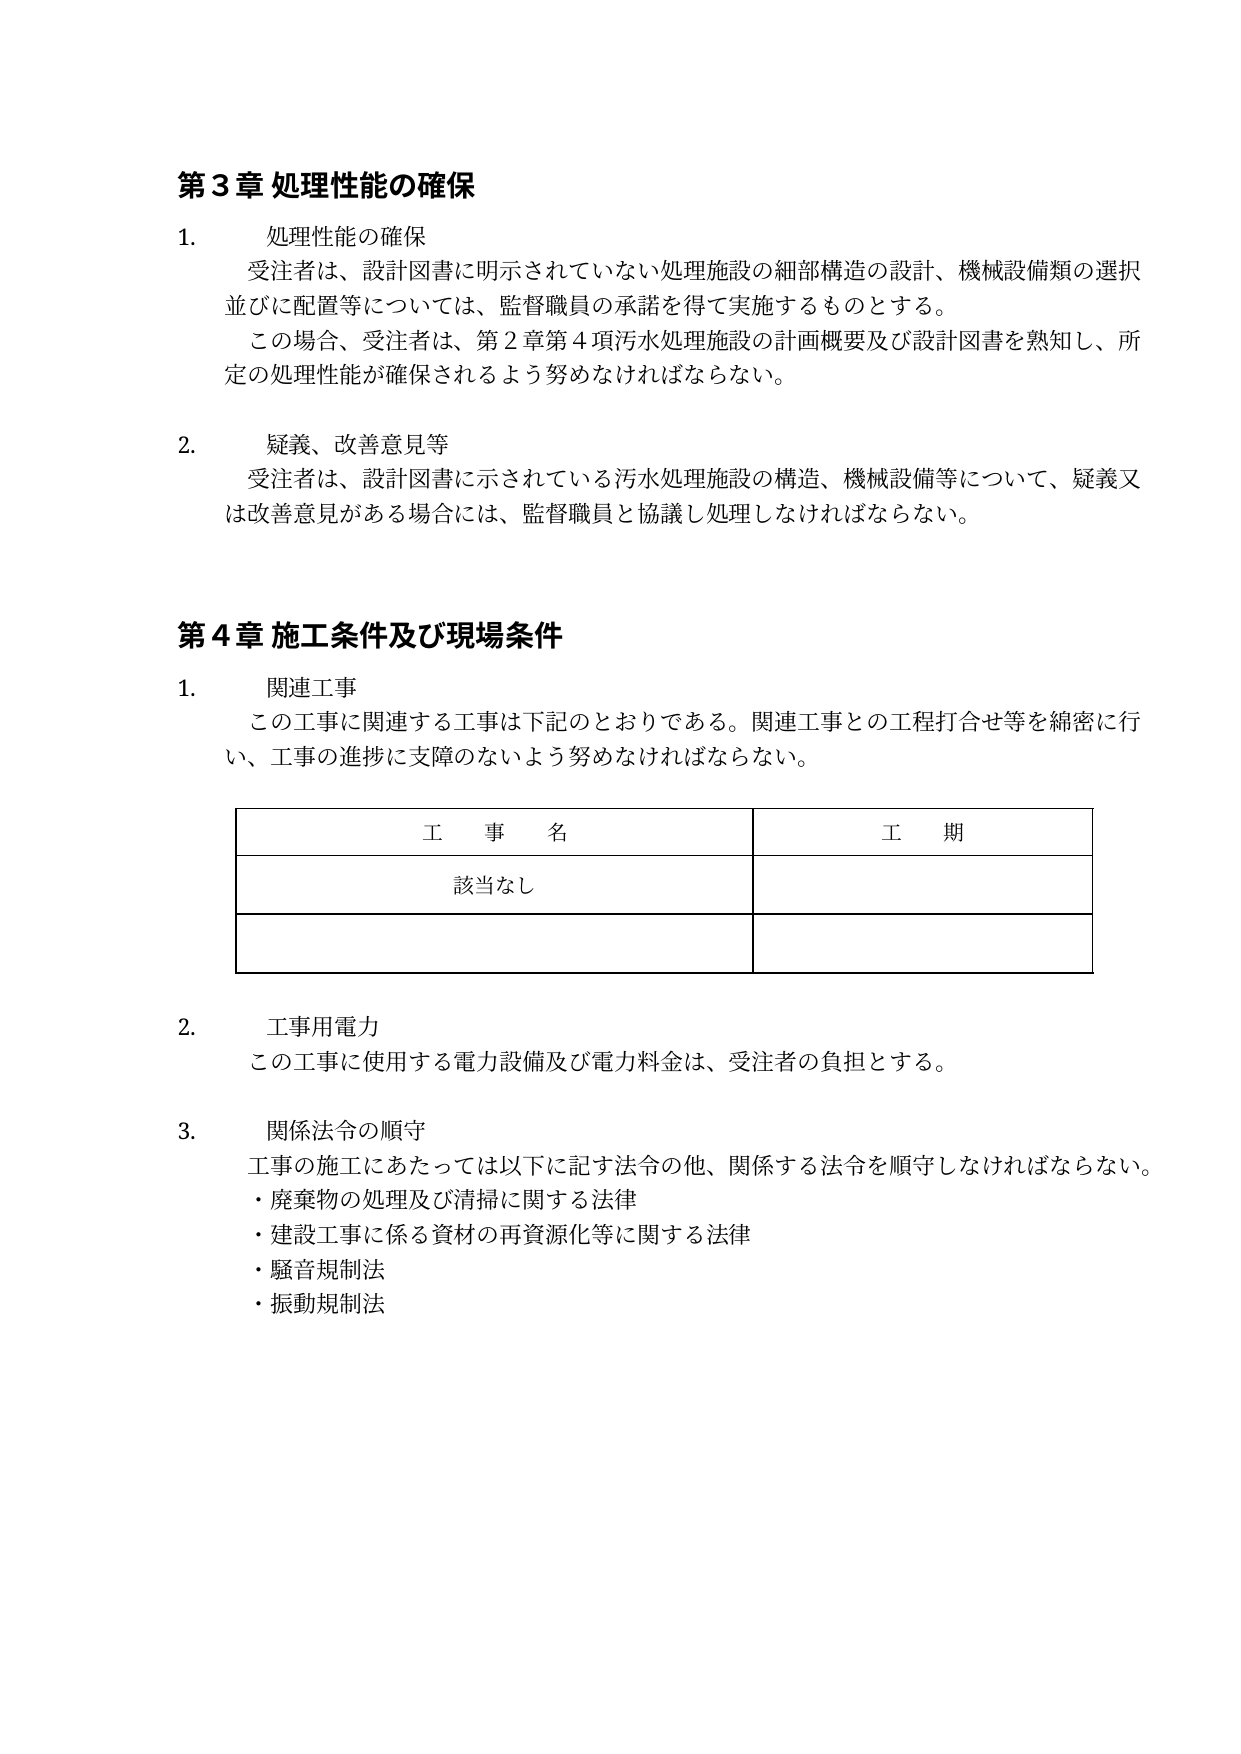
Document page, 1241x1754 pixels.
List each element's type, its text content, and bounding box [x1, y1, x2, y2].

text 工事の施工にあたっては以下に記す法令の他、関係する法令を順守しなければならない。 [224, 1147, 1152, 1182]
subtitle 関連工事 [177, 669, 1152, 703]
table_cell [237, 915, 752, 972]
text 受注者は、設計図書に明示されていない処理施設の細部構造の設計、機械設備類の選択並びに配置等については、監督職員の承諾を得て実施するものとする。 [224, 253, 1152, 322]
text ・騒音規制法 [224, 1251, 1152, 1286]
text ・廃棄物の処理及び清掃に関する法律 [224, 1182, 1152, 1216]
subtitle 工事用電力 [177, 1008, 1152, 1043]
text ・振動規制法 [224, 1286, 1152, 1320]
text この工事に使用する電力設備及び電力料金は、受注者の負担とする。 [224, 1043, 1152, 1078]
subtitle 関係法令の順守 [177, 1112, 1152, 1147]
subtitle 処理性能の確保 [177, 218, 1152, 253]
subtitle 処理性能の確保 [177, 148, 1152, 218]
text ・建設工事に係る資材の再資源化等に関する法律 [224, 1216, 1152, 1251]
table_cell 該当なし [237, 856, 752, 913]
text この工事に関連する工事は下記のとおりである。関連工事との工程打合せ等を綿密に行い、工事の進捗に支障のないよう努めなければならない。 [224, 703, 1152, 773]
table_cell [754, 856, 1092, 913]
table_cell [754, 915, 1092, 972]
text この場合、受注者は、第２章第４項汚水処理施設の計画概要及び設計図書を熟知し、所定の処理性能が確保されるよう努めなければならない。 [224, 322, 1152, 391]
table_header 工 事 名 [237, 809, 752, 854]
subtitle 施工条件及び現場条件 [177, 599, 1152, 669]
subtitle 疑義、改善意見等 [177, 426, 1152, 461]
text 受注者は、設計図書に示されている汚水処理施設の構造、機械設備等について、疑義又は改善意見がある場合には、監督職員と協議し処理しなければならない。 [224, 461, 1152, 530]
table_header 工 期 [754, 809, 1092, 854]
